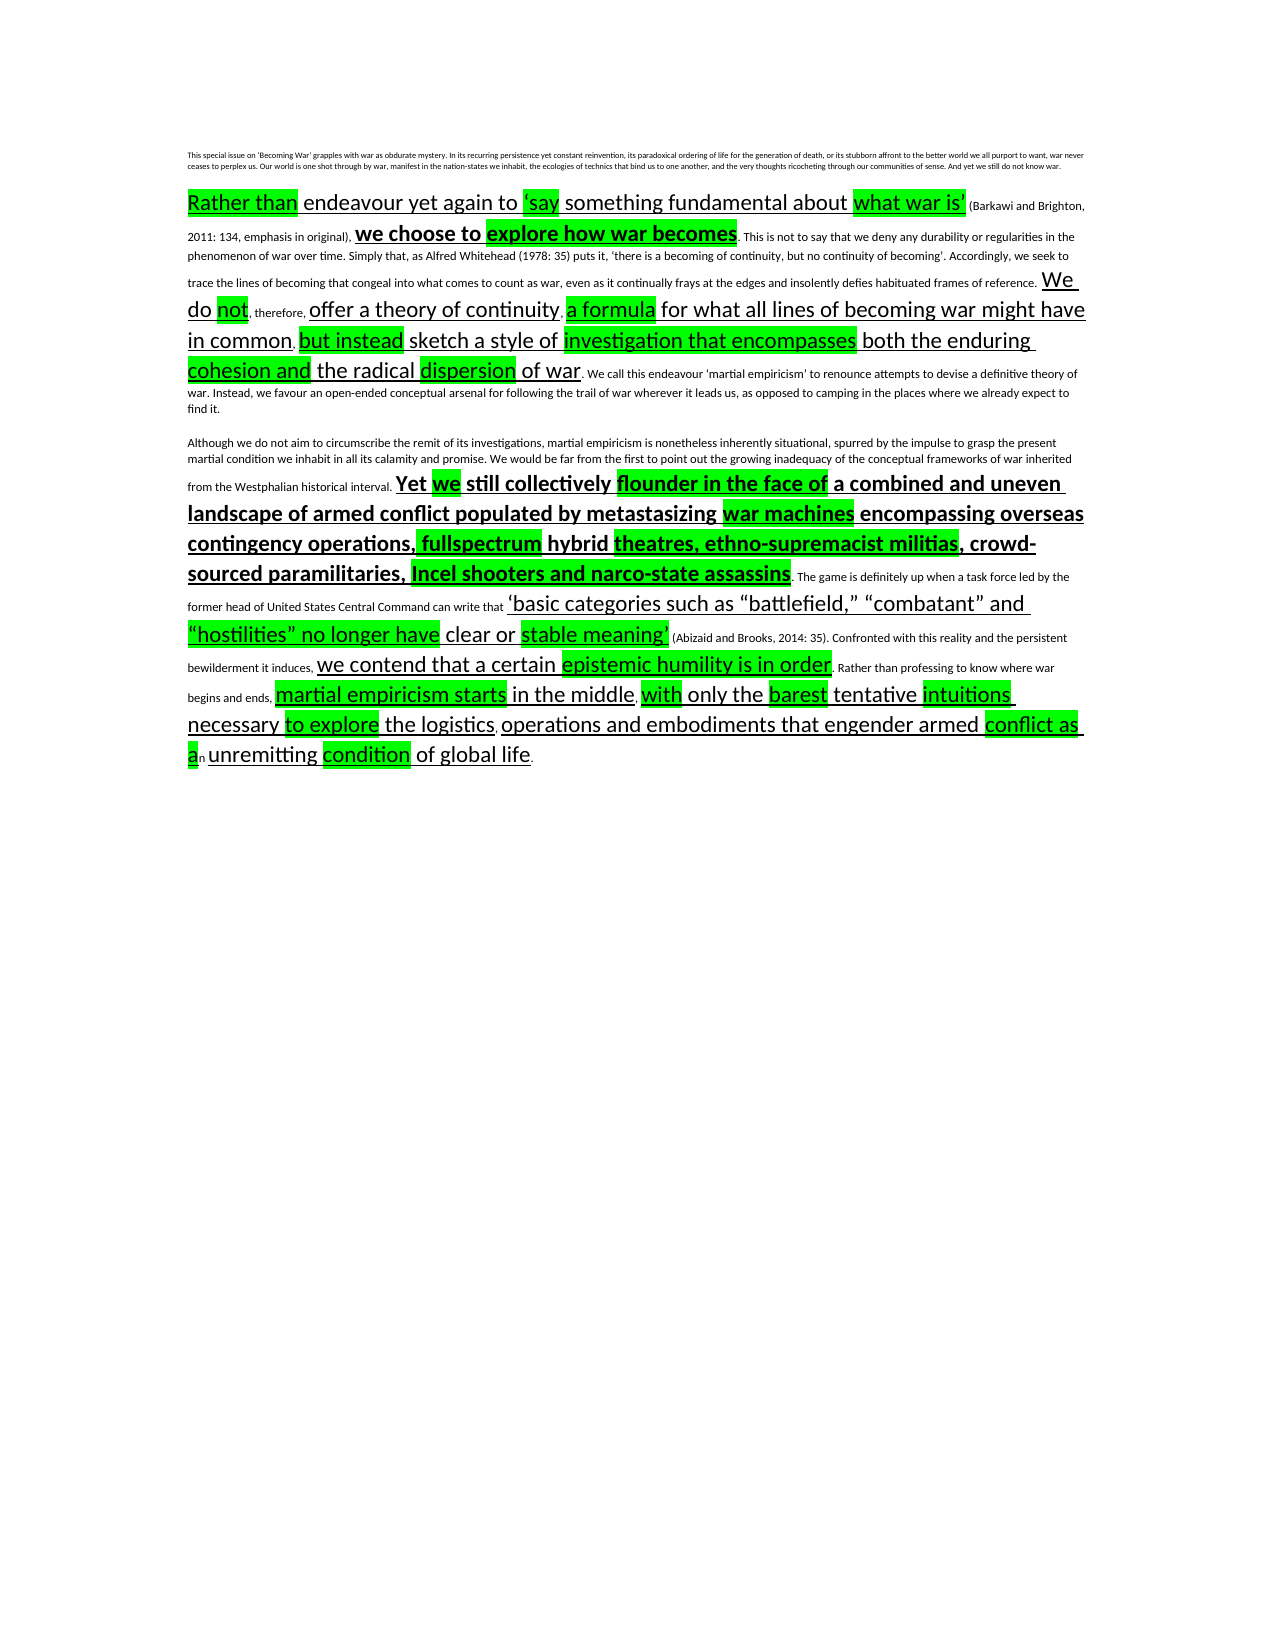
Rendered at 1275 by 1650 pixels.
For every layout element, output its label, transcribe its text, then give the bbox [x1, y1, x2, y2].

text Rather than endeavour yet again to ‘say something fundamental about what war is’ (Barkawi and Brighton, 2011: 134, emphasis in original), we choose to explore how war becomes. This is not to say that we deny any durability or regularities in the phenomenon of war over time. Simply that, as Alfred Whitehead (1978: 35) puts it, ‘there is a becoming of continuity, but no continuity of becoming’. Accordingly, we seek to trace the lines of becoming that congeal into what comes to count as war, even as it continually frays at the edges and insolently defies habituated frames of reference. We do not, therefore, offer a theory of continuity, a formula for what all lines of becoming war might have in common, but instead sketch a style of investigation that encompasses both the enduring cohesion and the radical dispersion of war. We call this endeavour ‘martial empiricism’ to renounce attempts to devise a definitive theory of war. Instead, we favour an open-ended conceptual arsenal for following the trail of war wherever it leads us, as opposed to camping in the places where we already expect to find it. [187, 188, 1087, 417]
text Although we do not aim to circumscribe the remit of its investigations, martial empiricism is nonetheless inherently situational, spurred by the impulse to grasp the present martial condition we inhabit in all its calamity and promise. We would be far from the first to point out the growing inadequacy of the conceptual frameworks of war inherited from the Westphalian historical interval. Yet we still collectively flounder in the face of a combined and uneven landscape of armed conflict populated by metastasizing war machines encompassing overseas contingency operations, fullspectrum hybrid theatres, ethno-supremacist militias, crowd-sourced paramilitaries, Incel shooters and narco-state assassins. The game is definitely up when a task force led by the former head of United States Central Command can write that ‘basic categories such as “battlefield,” “combatant” and “hostilities” no longer have clear or stable meaning’ (Abizaid and Brooks, 2014: 35). Confronted with this reality and the persistent bewilderment it induces, we contend that a certain epistemic humility is in order. Rather than professing to know where war begins and ends, martial empiricism starts in the middle, with only the barest tentative intuitions necessary to explore the logistics, operations and embodiments that engender armed conflict as an unremitting condition of global life. [187, 435, 1087, 769]
